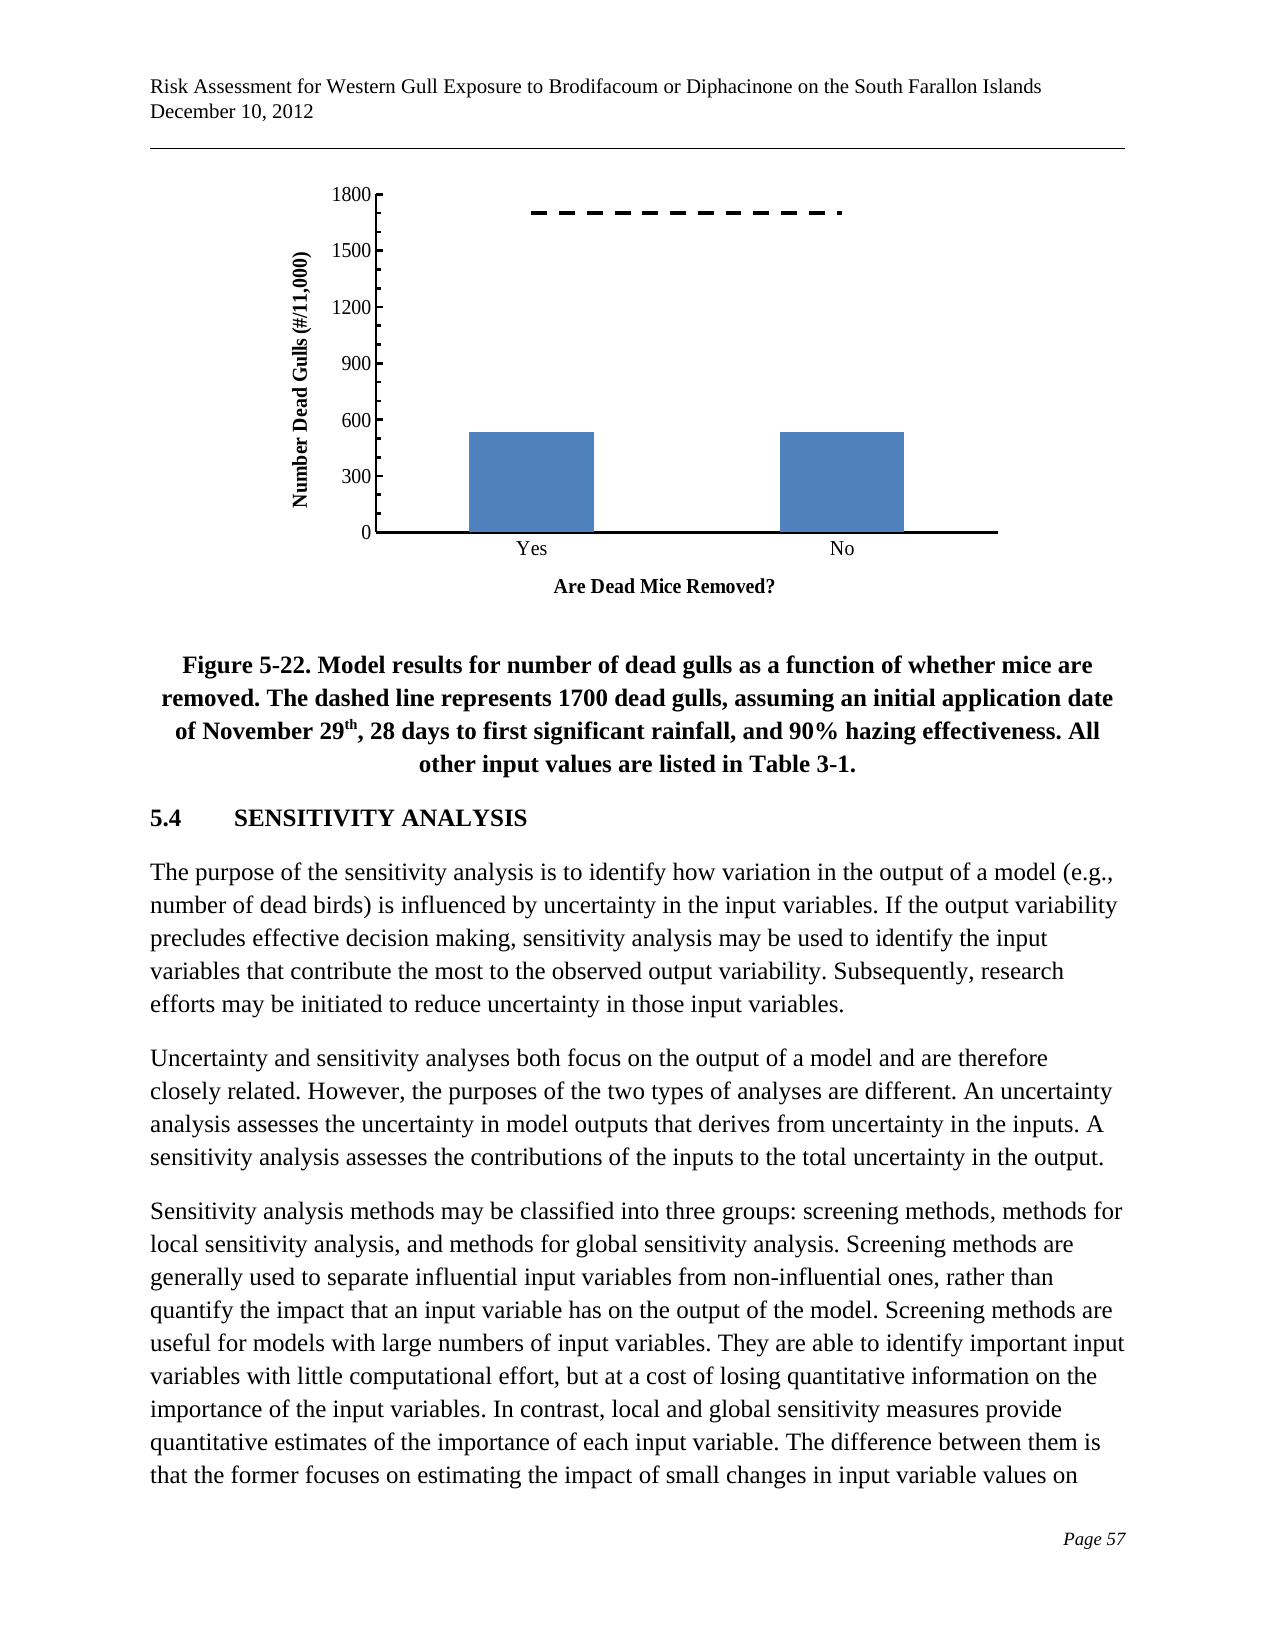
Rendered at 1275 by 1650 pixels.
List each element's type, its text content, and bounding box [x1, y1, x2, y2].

text The purpose of the sensitivity analysis is to identify how variation in the output of a model (e.g., number of dead birds) is influenced by uncertainty in the input variables. If the output variability precludes effective decision making, sensitivity analysis may be used to identify the input variables that contribute the most to the observed output variability. Subsequently, research efforts may be initiated to reduce uncertainty in those input variables. [150, 857, 1125, 1018]
text Uncertainty and sensitivity analyses both focus on the output of a model and are therefore closely related. However, the purposes of the two types of analyses are different. An uncertainty analysis assesses the uncertainty in model outputs that derives from uncertainty in the inputs. A sensitivity analysis assesses the contributions of the inputs to the total uncertainty in the output. [150, 1043, 1125, 1171]
subtitle Sensitivity Analysis [150, 803, 1125, 832]
text Figure 5-22. Model results for number of dead gulls as a function of whether mice are removed. The dashed line represents 1700 dead gulls, assuming an initial application date of November 29th, 28 days to first significant rainfall, and 90% hazing effectiveness. All other input values are listed in Table 3-1. [150, 650, 1125, 778]
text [150, 1196, 1125, 1489]
